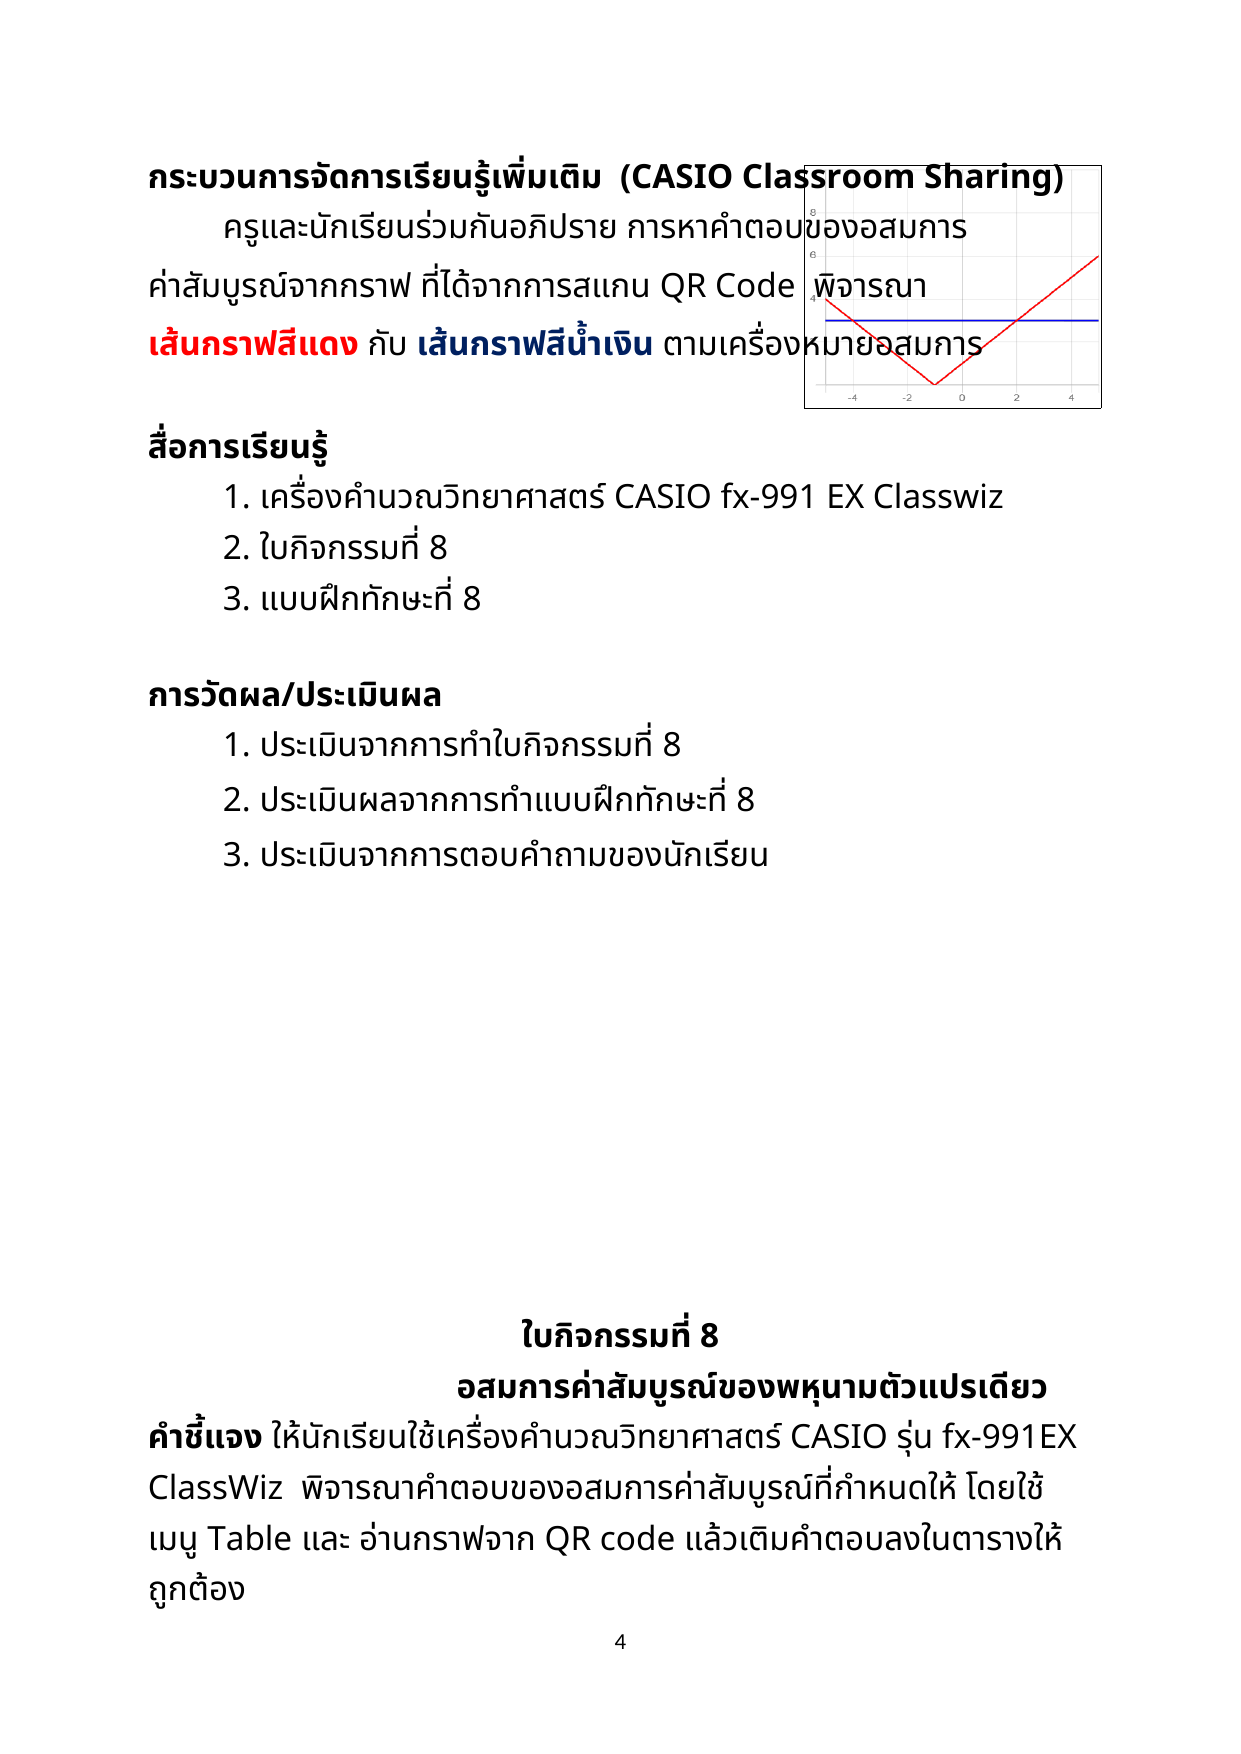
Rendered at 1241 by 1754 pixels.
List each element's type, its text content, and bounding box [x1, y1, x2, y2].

text อสมการค่าสัมบูรณ์ของพหุนามตัวแปรเดียว [148, 1363, 1092, 1413]
text 3. แบบฝึกทักษะที่ 8 [148, 574, 1092, 625]
text การวัดผล/ประเมินผล [148, 671, 1092, 721]
text 1. ประเมินจากการทำใบกิจกรรมที่ 8 [148, 721, 1092, 772]
text ใบกิจกรรมที่ 8 [148, 1312, 1092, 1363]
text 3. ประเมินจากการตอบคำถามของนักเรียน [148, 830, 1092, 881]
text คำชี้แจง ให้นักเรียนใช้เครื่องคำนวณวิทยาศาสตร์ CASIO รุ่น fx-991EX ClassWiz พิจารณาคำตอบของอสมการค่าสัมบูรณ์ที่กำหนดให้ โดยใช้เมนู Table และ อ่านกราฟจาก QR code แล้วเติมคำตอบลงในตารางให้ถูกต้อง [148, 1413, 1092, 1616]
text ครูและนักเรียนร่วมกันอภิปราย การหาคำตอบของอสมการ [223, 203, 1092, 254]
text กระบวนการจัดการเรียนรู้เพิ่มเติม (CASIO Classroom Sharing) [148, 153, 1092, 203]
text เส้นกราฟสีแดง กับ เส้นกราฟสีน้ำเงิน ตามเครื่องหมายอสมการ [148, 319, 1092, 370]
text ค่าสัมบูรณ์จากกราฟ ที่ได้จากการสแกน QR Code พิจารณา [148, 261, 1092, 312]
text 1. เครื่องคำนวณวิทยาศาสตร์ CASIO fx-991 EX Classwiz [148, 473, 1092, 524]
text 2. ใบกิจกรรมที่ 8 [148, 524, 1092, 574]
text สื่อการเรียนรู้ [148, 423, 1092, 473]
text 2. ประเมินผลจากการทำแบบฝึกทักษะที่ 8 [148, 776, 1092, 826]
picture [805, 166, 1101, 408]
